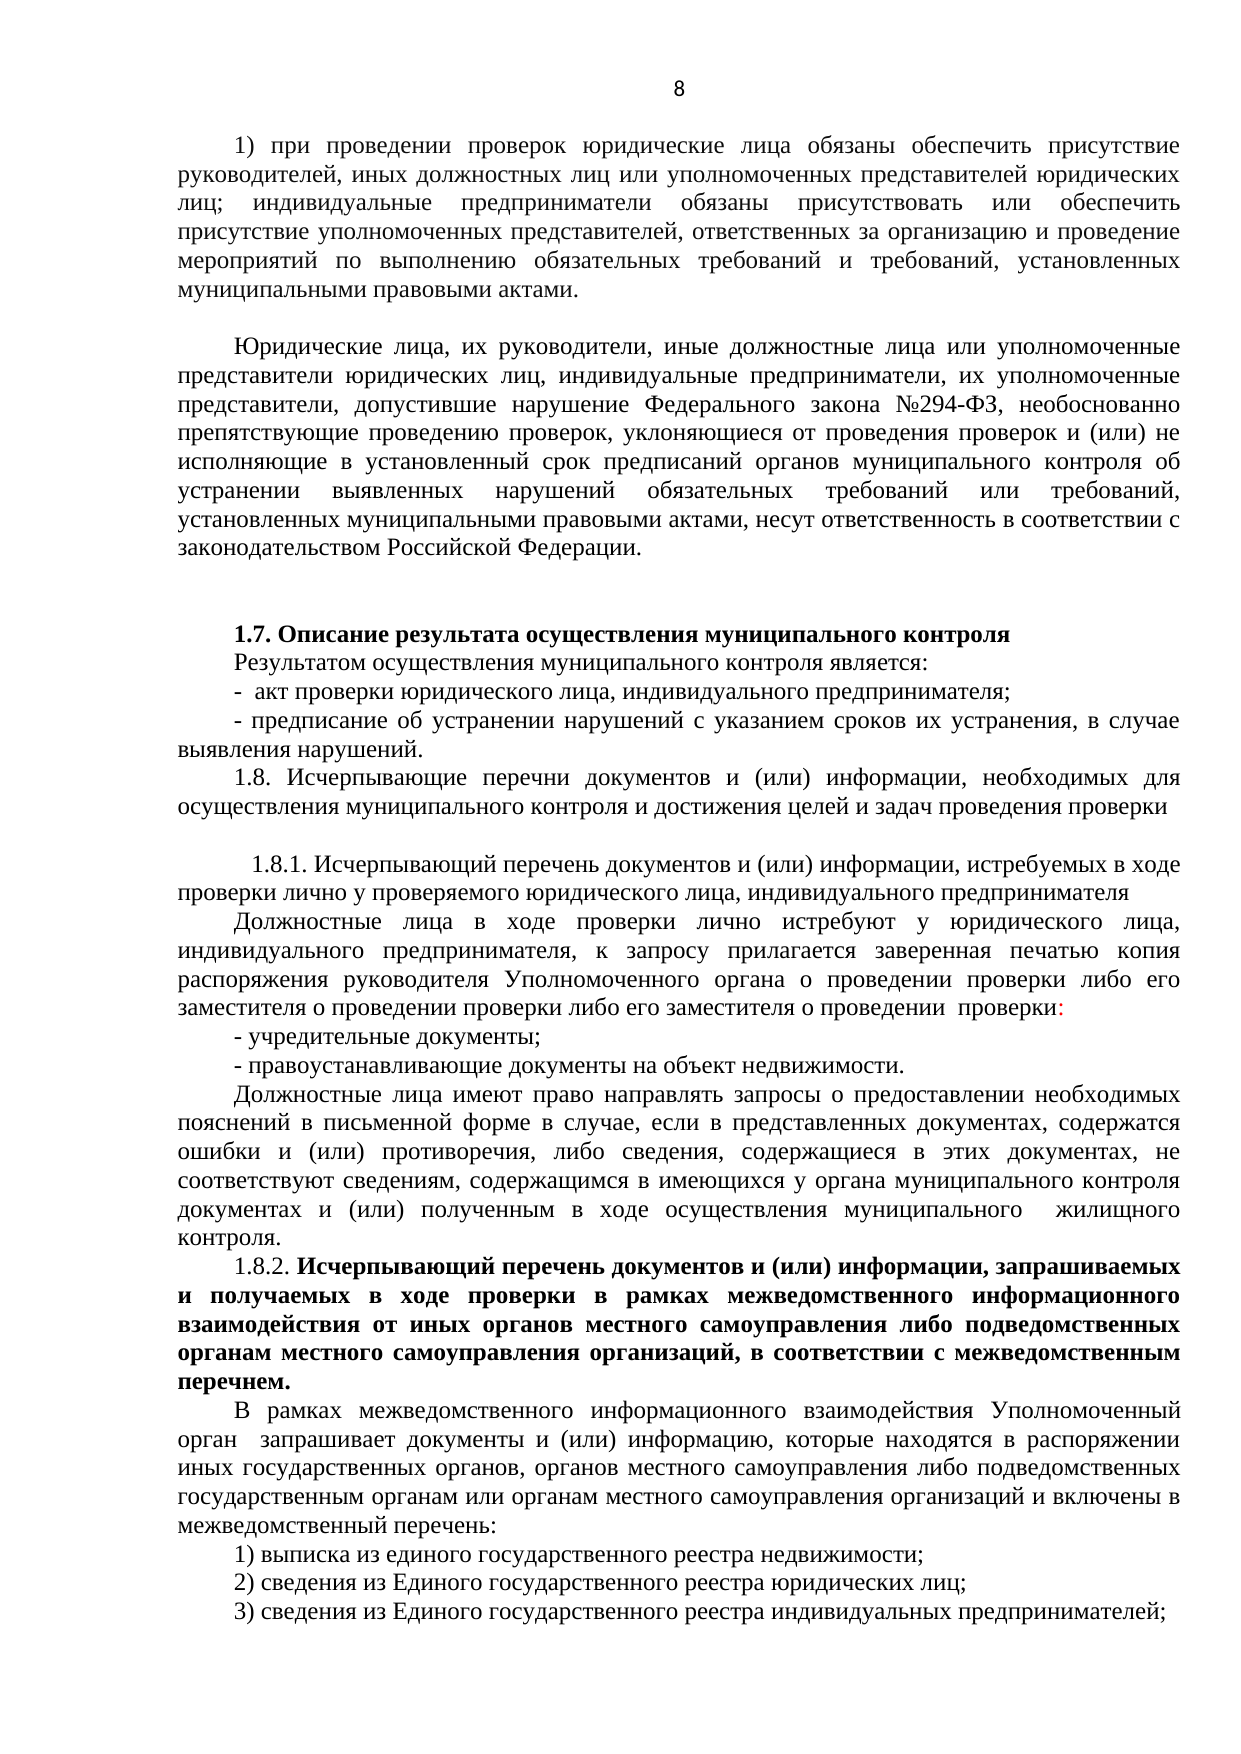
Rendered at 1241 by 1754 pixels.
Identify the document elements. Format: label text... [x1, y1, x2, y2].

text - правоустанавливающие документы на объект недвижимости. [177, 1050, 1181, 1079]
text 1.8. Исчерпывающие перечни документов и (или) информации, необходимых для осуществления муниципального контроля и достижения целей и задач проведения проверки [177, 762, 1181, 820]
text Должностные лица имеют право направлять запросы о предоставлении необходимых пояснений в письменной форме в случае, если в представленных документах, содержатся ошибки и (или) противоречия, либо сведения, содержащиеся в этих документах, не соответствуют сведениям, содержащимся в имеющихся у органа муниципального контроля документах и (или) полученным в ходе осуществления муниципального жилищного контроля. [177, 1079, 1181, 1251]
text 1.8.2. Исчерпывающий перечень документов и (или) информации, запрашиваемых и получаемых в ходе проверки в рамках межведомственного информационного взаимодействия от иных органов местного самоуправления либо подведомственных органам местного самоуправления организаций, в соответствии с межведомственным перечнем. [177, 1251, 1181, 1395]
text Результатом осуществления муниципального контроля является: [177, 647, 1181, 676]
text 1) выписка из единого государственного реестра недвижимости; [177, 1539, 1181, 1567]
text В рамках межведомственного информационного взаимодействия Уполномоченный орган запрашивает документы и (или) информацию, которые находятся в распоряжении иных государственных органов, органов местного самоуправления либо подведомственных государственным органам или органам местного самоуправления организаций и включены в межведомственный перечень: [177, 1395, 1181, 1539]
text 1.8.1. Исчерпывающий перечень документов и (или) информации, истребуемых в ходе проверки лично у проверяемого юридического лица, индивидуального предпринимателя [177, 849, 1181, 906]
text 1.7. Описание результата осуществления муниципального контроля [177, 619, 1181, 647]
text Юридические лица, их руководители, иные должностные лица или уполномоченные представители юридических лиц, индивидуальные предприниматели, их уполномоченные представители, допустившие нарушение Федерального закона №294-ФЗ, необоснованно препятствующие проведению проверок, уклоняющиеся от проведения проверок и (или) не исполняющие в установленный срок предписаний органов муниципального контроля об устранении выявленных нарушений обязательных требований или требований, установленных муниципальными правовыми актами, несут ответственность в соответствии с законодательством Российской Федерации. [177, 331, 1181, 561]
text 1) при проведении проверок юридические лица обязаны обеспечить присутствие руководителей, иных должностных лиц или уполномоченных представителей юридических лиц; индивидуальные предприниматели обязаны присутствовать или обеспечить присутствие уполномоченных представителей, ответственных за организацию и проведение мероприятий по выполнению обязательных требований и требований, установленных муниципальными правовыми актами. [177, 130, 1181, 302]
text - учредительные документы; [177, 1021, 1181, 1050]
text Должностные лица в ходе проверки лично истребуют у юридического лица, индивидуального предпринимателя, к запросу прилагается заверенная печатью копия распоряжения руководителя Уполномоченного органа о проведении проверки либо его заместителя о проведении проверки либо его заместителя о проведении проверки: [177, 906, 1181, 1021]
text - предписание об устранении нарушений с указанием сроков их устранения, в случае выявления нарушений. [177, 705, 1181, 762]
text - акт проверки юридического лица, индивидуального предпринимателя; [177, 676, 1181, 705]
text 3) сведения из Единого государственного реестра индивидуальных предпринимателей; [177, 1596, 1181, 1625]
text 2) сведения из Единого государственного реестра юридических лиц; [177, 1567, 1181, 1596]
